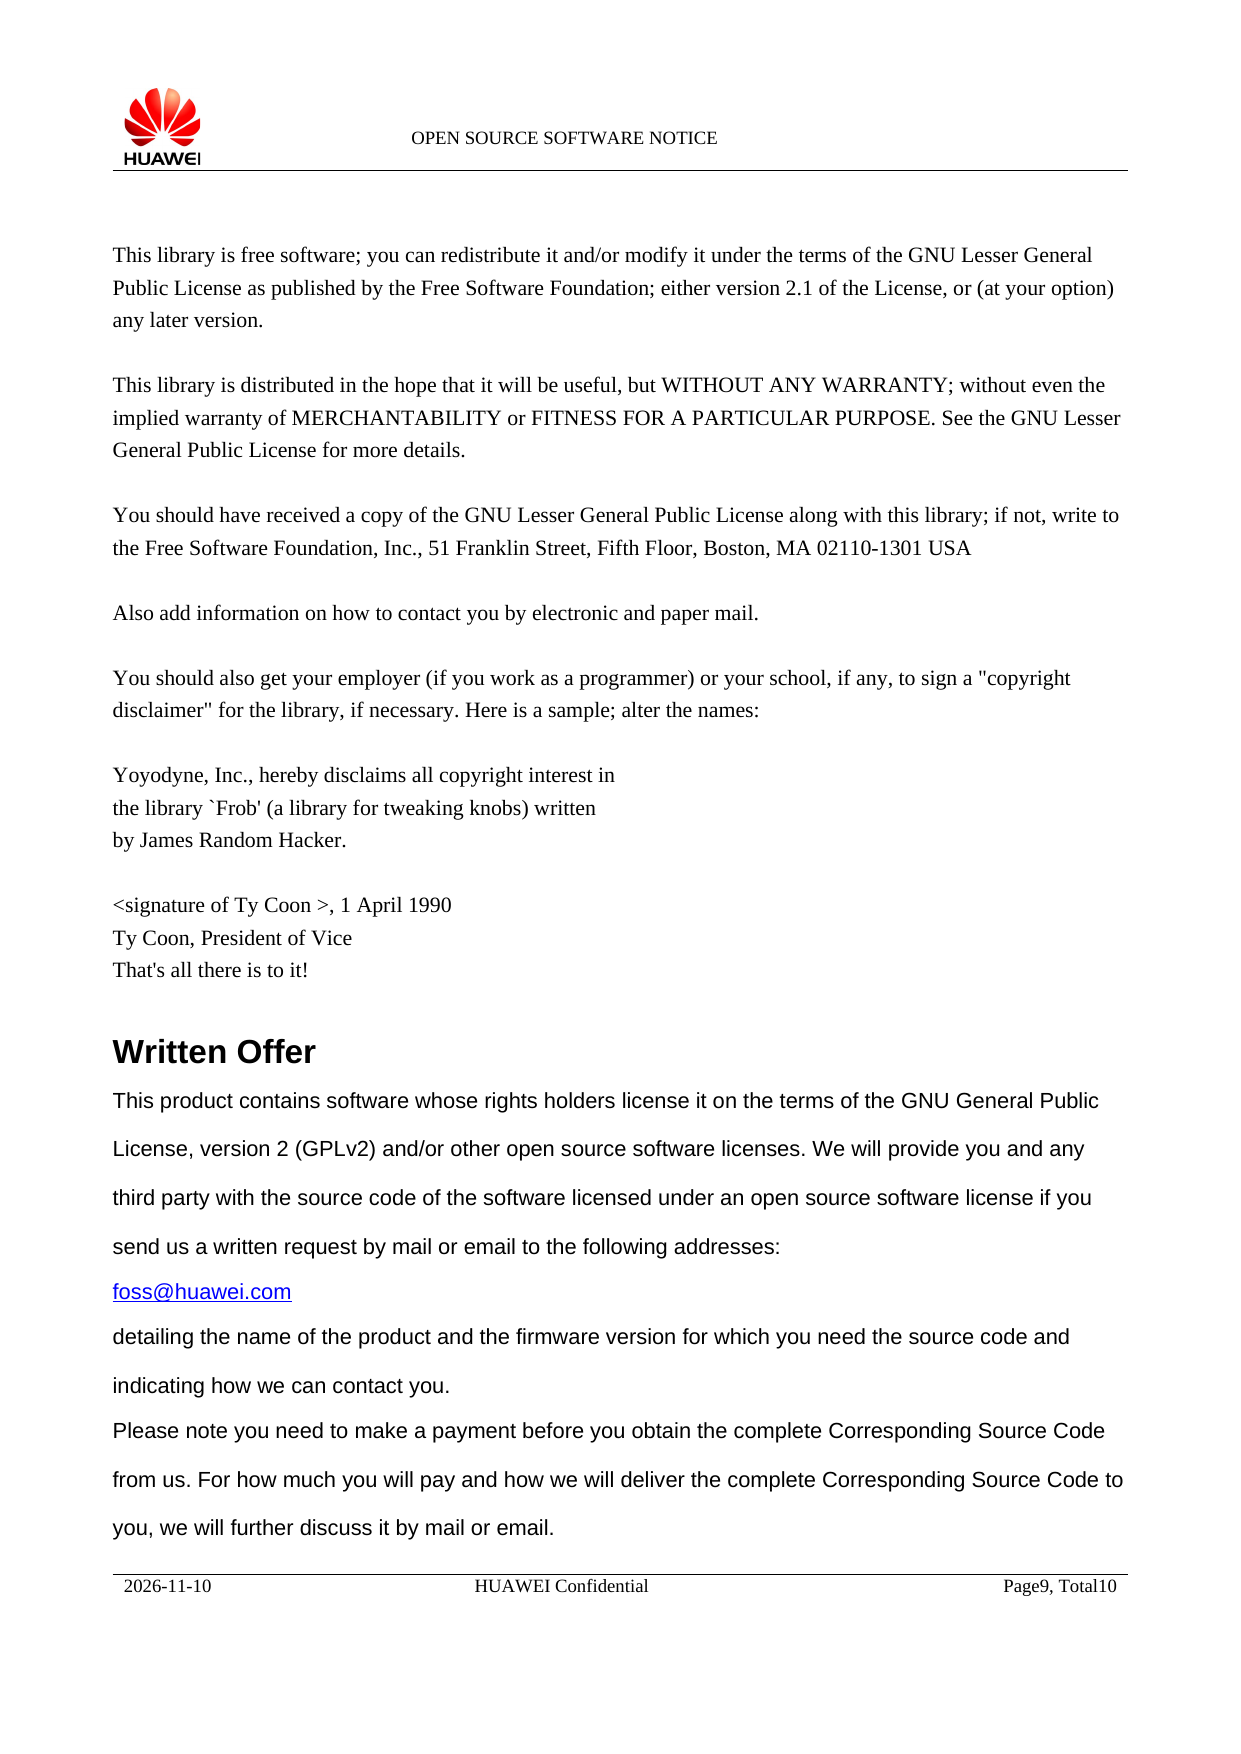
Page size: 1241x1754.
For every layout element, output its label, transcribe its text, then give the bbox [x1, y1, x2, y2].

text You should also get your employer (if you work as a programmer) or your school, if any, to sign a "copyright disclaimer" for the library, if necessary. Here is a sample; alter the names: [112, 661, 1128, 726]
text That's all there is to it! [112, 954, 1128, 1019]
text This library is distributed in the hope that it will be useful, but WITHOUT ANY WARRANTY; without even the implied warranty of MERCHANTABILITY or FITNESS FOR A PARTICULAR PURPOSE. See the GNU Lesser General Public License for more details. [112, 369, 1128, 466]
text This product contains software whose rights holders license it on the terms of the GNU General Public License, version 2 (GPLv2) and/or other open source software licenses. We will provide you and any third party with the source code of the software licensed under an open source software license if you send us a written request by mail or email to the following addresses: [112, 1084, 1128, 1263]
text Yoyodyne, Inc., hereby disclaims all copyright interest in [112, 759, 1128, 791]
text Please note you need to make a payment before you obtain the complete Corresponding Source Code from us. For how much you will pay and how we will deliver the complete Corresponding Source Code to you, we will further discuss it by mail or email. [112, 1414, 1128, 1544]
text You should have received a copy of the GNU Lesser General Public License along with this library; if not, write to the Free Software Foundation, Inc., 51 Franklin Street, Fifth Floor, Boston, MA 02110-1301 USA [112, 499, 1128, 564]
text This library is free software; you can redistribute it and/or modify it under the terms of the GNU Lesser General Public License as published by the Free Software Foundation; either version 2.1 of the License, or (at your option) any later version. [112, 239, 1128, 336]
text foss@huawei.com [112, 1275, 1128, 1308]
text the library `Frob' (a library for tweaking knobs) written [112, 791, 1128, 824]
text Ty Coon, President of Vice [112, 921, 1128, 954]
text detailing the name of the product and the firmware version for which you need the source code and indicating how we can contact you. [112, 1320, 1128, 1402]
text by James Random Hacker. [112, 824, 1128, 856]
text Also add information on how to contact you by electronic and paper mail. [112, 596, 1128, 629]
text <signature of Ty Coon >, 1 April 1990 [112, 889, 1128, 921]
text Written Offer [112, 1019, 1128, 1084]
picture [124, 88, 201, 165]
